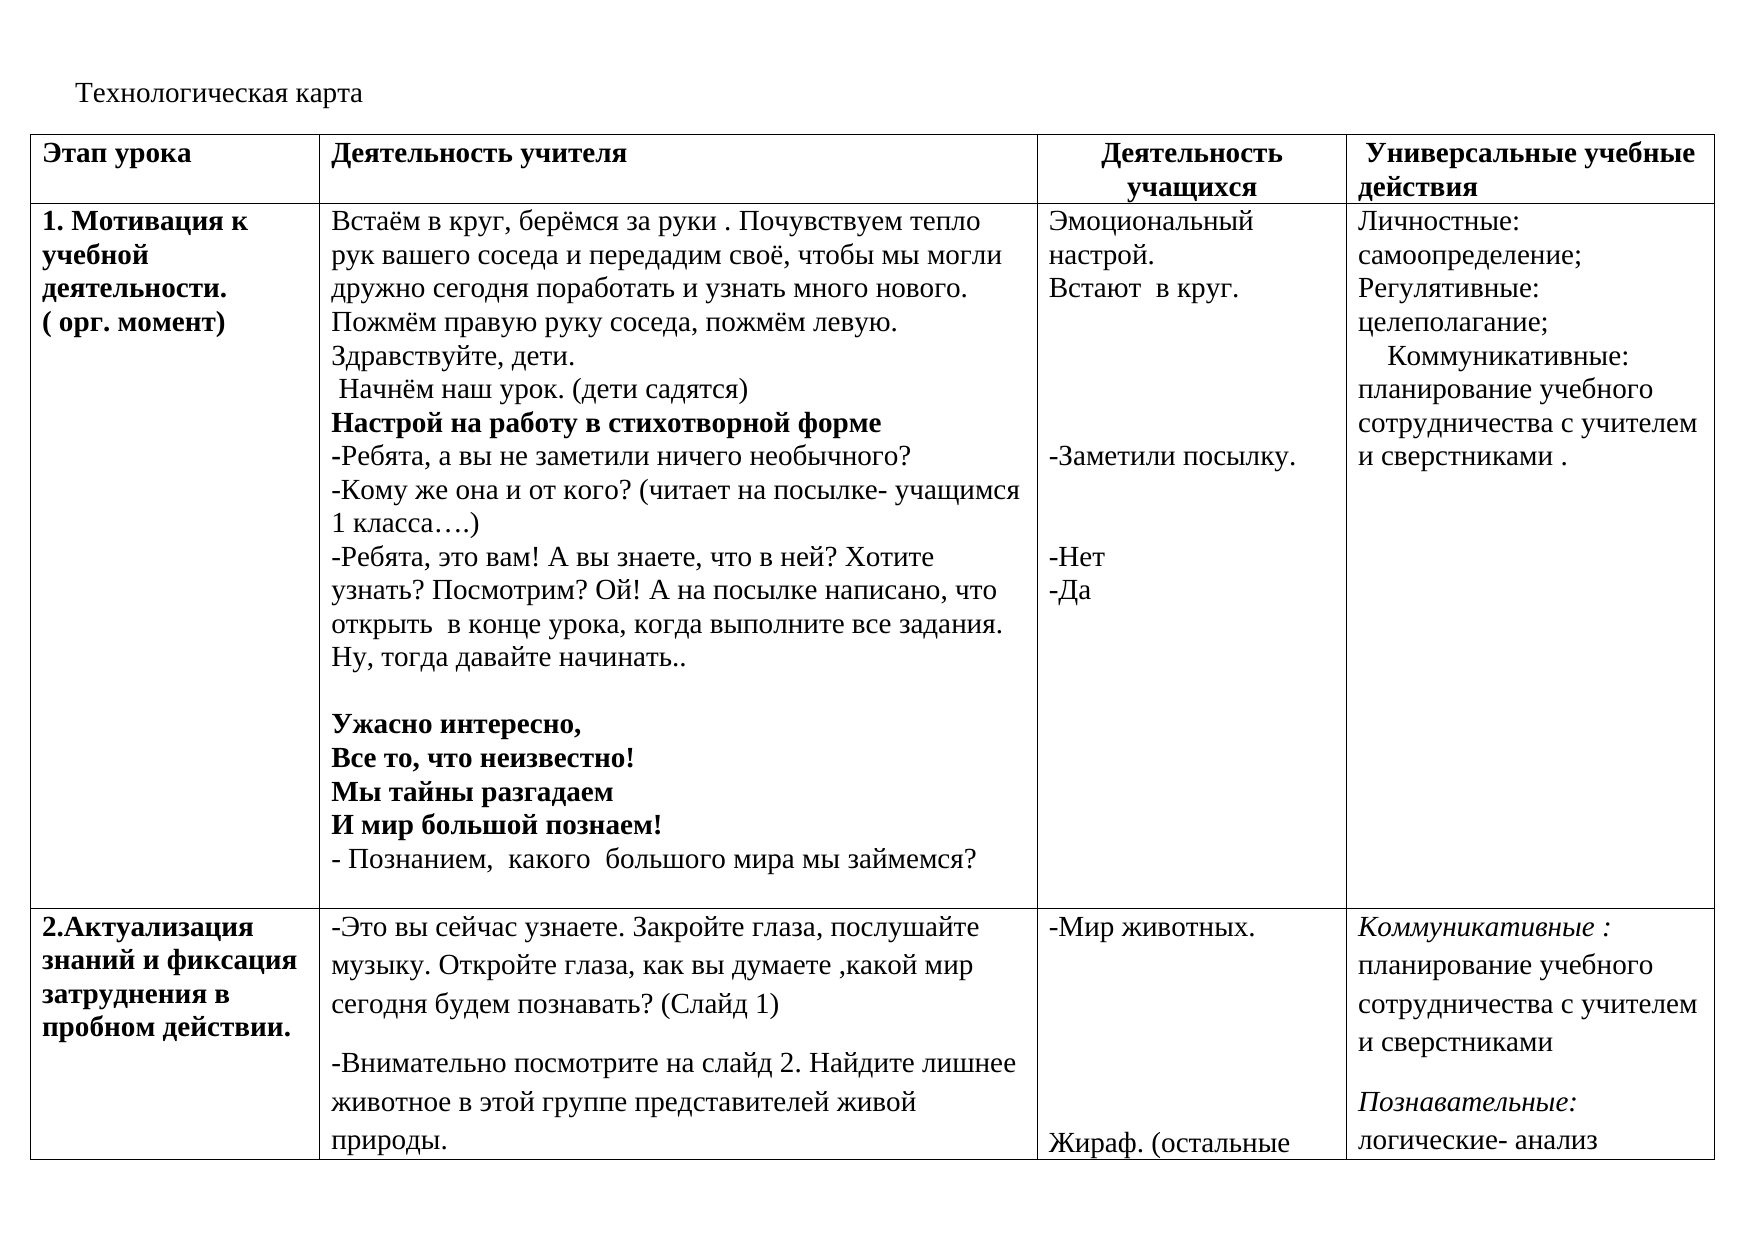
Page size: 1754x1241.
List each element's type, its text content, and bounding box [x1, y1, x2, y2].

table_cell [320, 909, 1037, 1159]
table_header Деятельность учащихся [1038, 135, 1346, 202]
table_header Универсальные учебные действия [1347, 135, 1714, 202]
table_cell Личностные: самоопределение; Регулятивные: целеполагание; Коммуникативные: планирование учебного сотрудничества с учителем и сверстниками . [1347, 204, 1714, 908]
table_cell 1. Мотивация к учебной деятельности. ( орг. момент) [31, 204, 319, 908]
table_header Этап урока [31, 135, 319, 202]
table_cell Эмоциональный настрой. Встают в круг. -Заметили посылку. -Нет -Да [1038, 204, 1346, 908]
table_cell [31, 909, 319, 1159]
table_header Деятельность учителя [320, 135, 1037, 202]
table_cell Встаём в круг, берёмся за руки . Почувствуем тепло рук вашего соседа и передадим своё, чтобы мы могли дружно сегодня поработать и узнать много нового. Пожмём правую руку соседа, пожмём левую. Здравствуйте, дети. Начнём наш урок. (дети садятся) Настрой на работу в стихотворной форме -Ребята, а вы не заметили ничего необычного? -Кому же она и от кого? (читает на посылке- учащимся 1 класса….) -Ребята, это вам! А вы знаете, что в ней? Хотите узнать? Посмотрим? Ой! А на посылке написано, что открыть в конце урока, когда выполните все задания. Ну, тогда давайте начинать.. Ужасно интересно, Все то, что неизвестно! Мы тайны разгадаем И мир большой познаем! - Познанием, какого большого мира мы займемся? [320, 204, 1037, 908]
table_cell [1347, 909, 1714, 1159]
text Технологическая карта [75, 75, 1679, 108]
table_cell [1038, 909, 1346, 1159]
